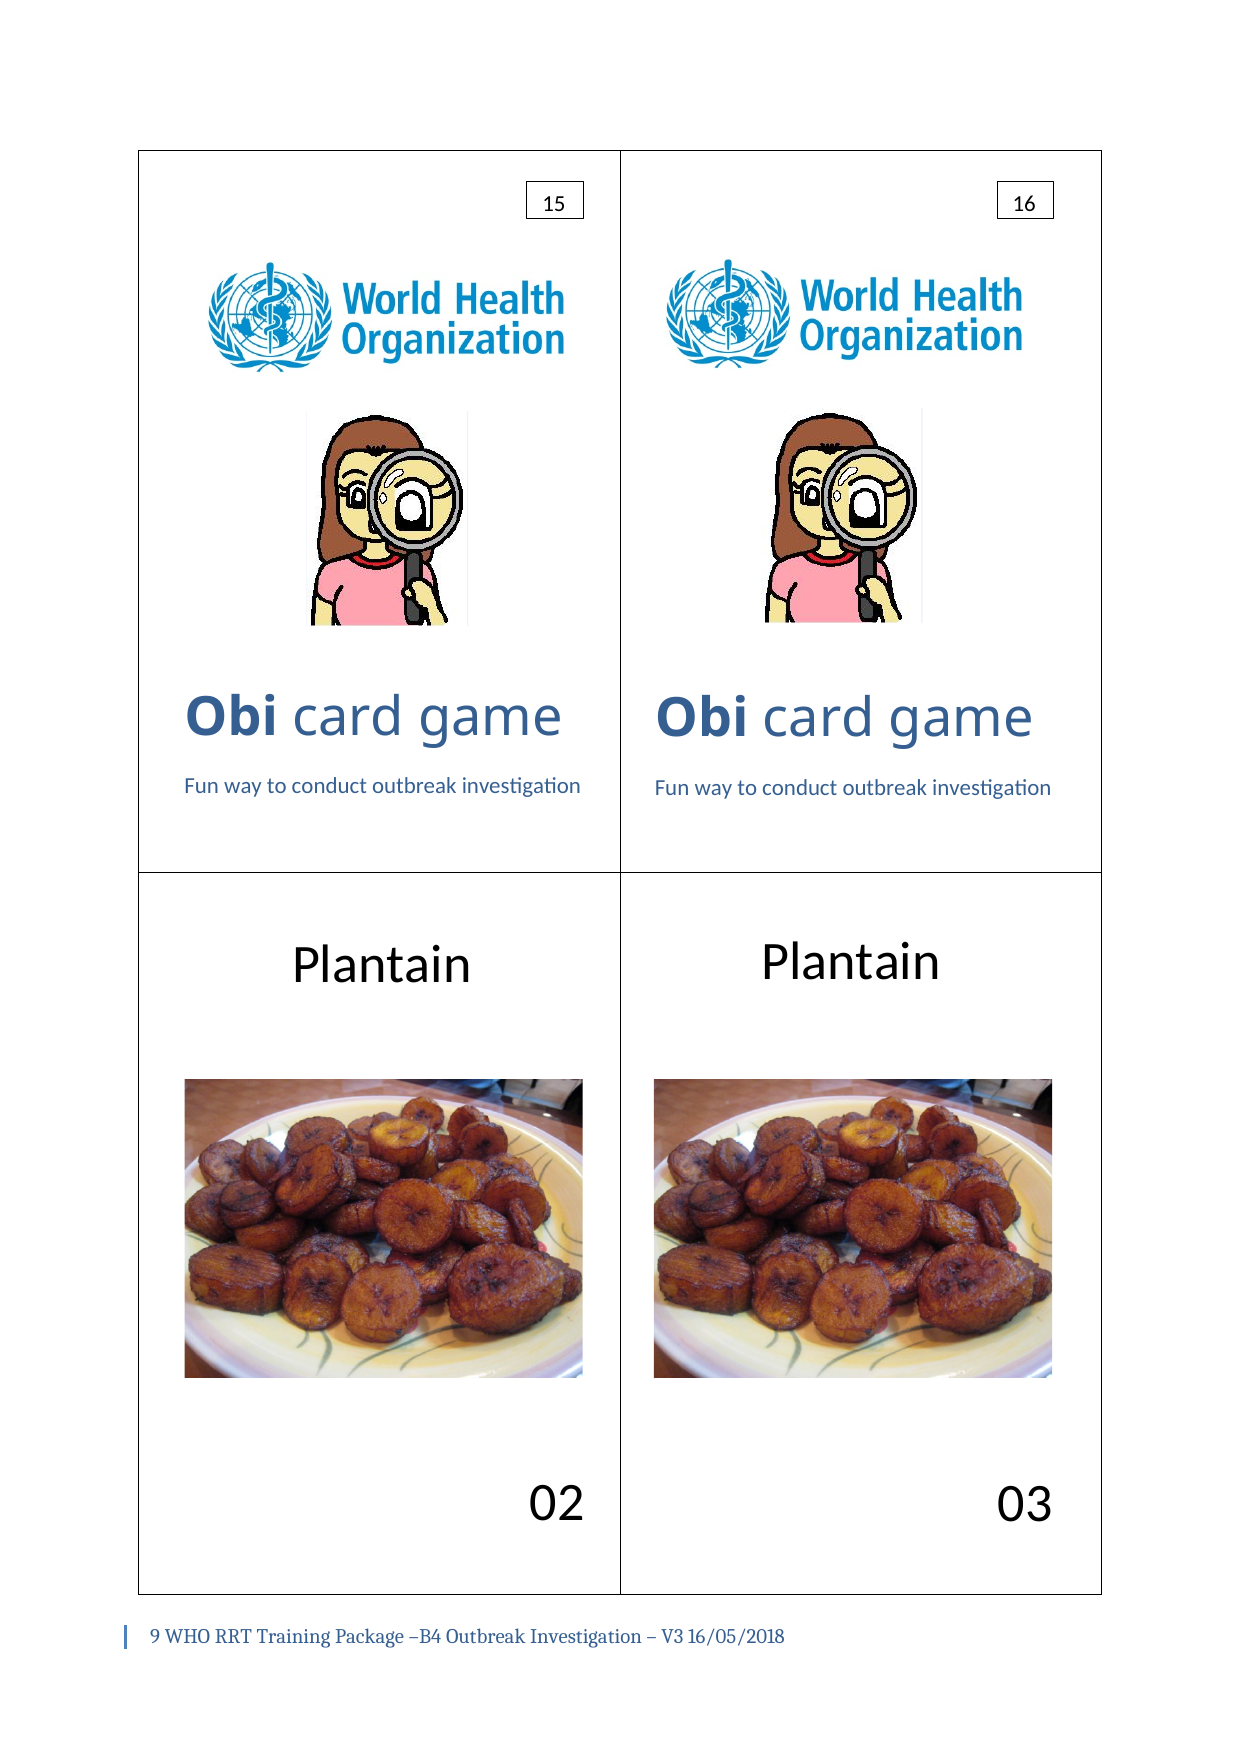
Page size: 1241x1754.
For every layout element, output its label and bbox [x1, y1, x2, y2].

table_cell [621, 873, 1101, 1594]
picture [664, 257, 1023, 370]
table_cell [621, 151, 1101, 872]
table_cell [139, 151, 620, 872]
picture [206, 260, 564, 374]
picture [653, 1079, 1053, 1378]
picture [184, 1079, 583, 1378]
table_cell [139, 873, 620, 1594]
